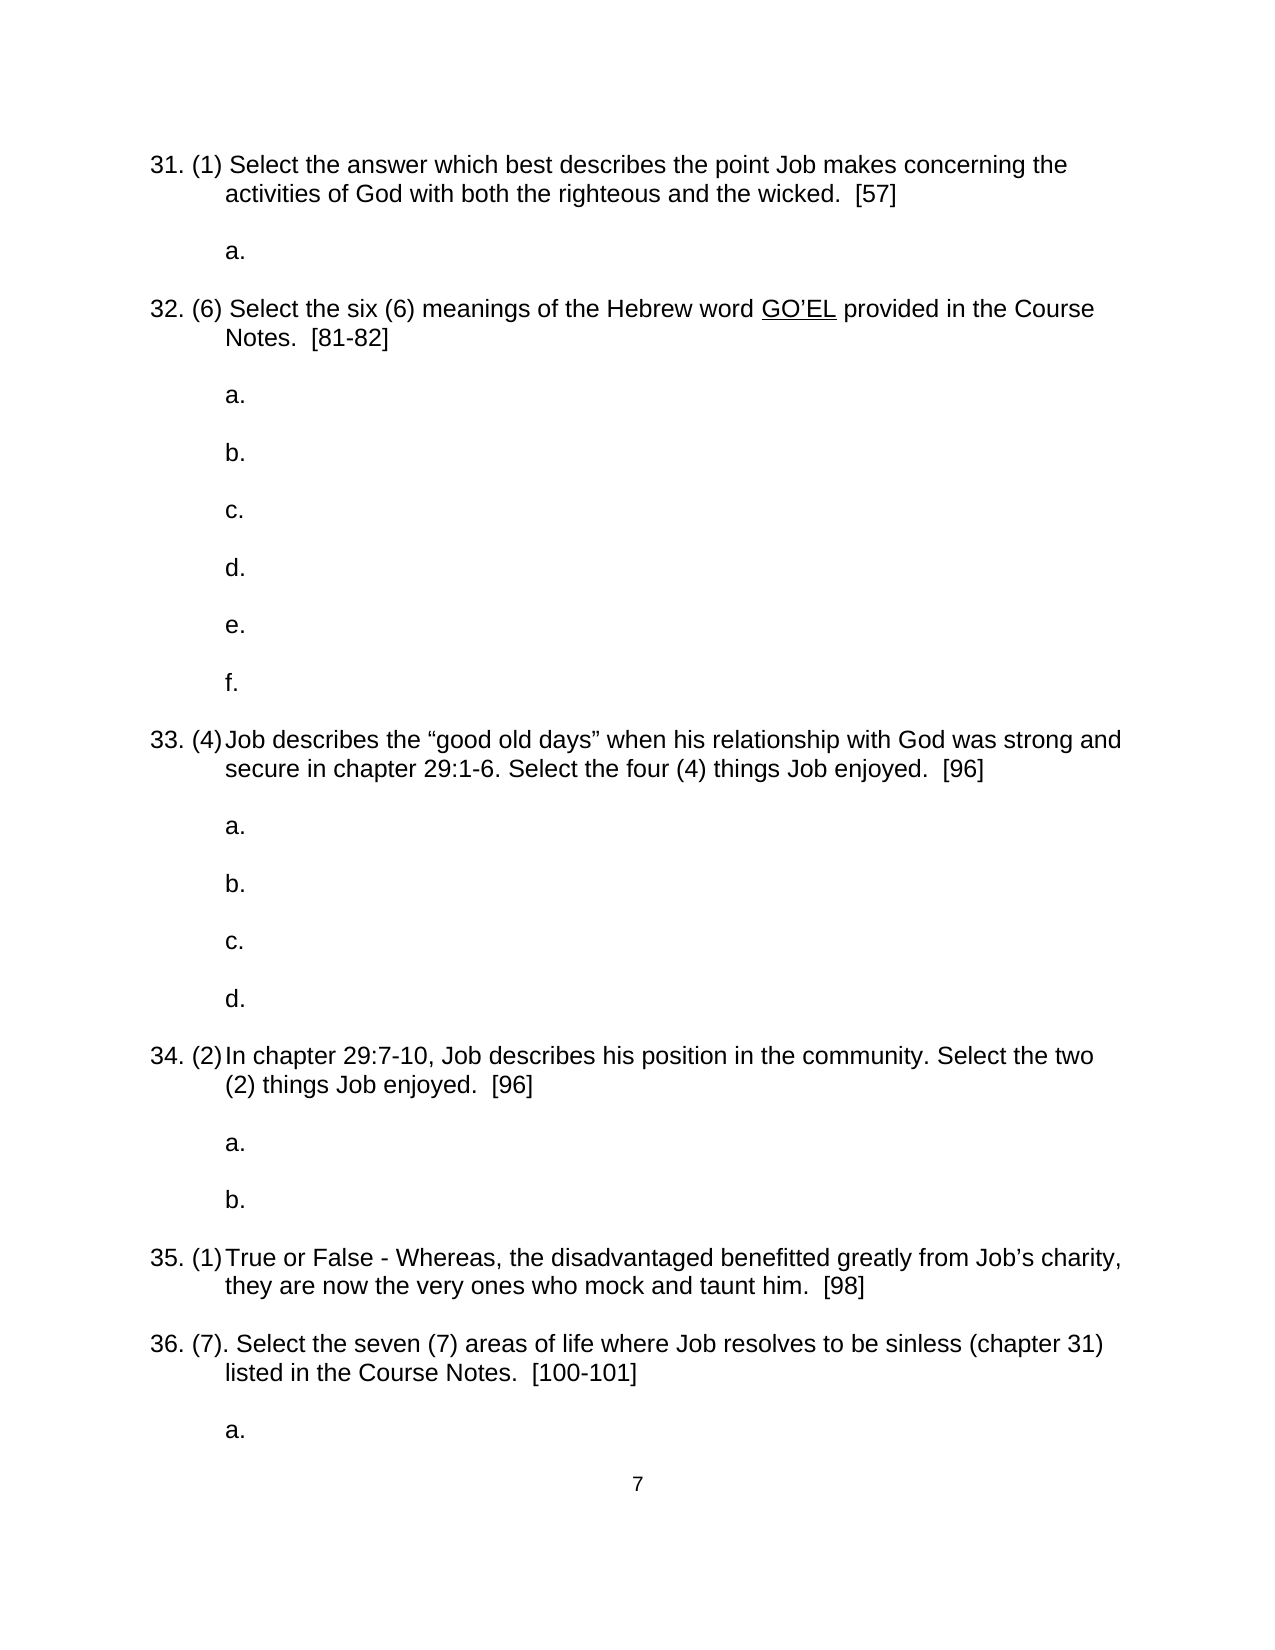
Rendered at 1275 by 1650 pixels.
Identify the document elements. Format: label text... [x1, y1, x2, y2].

text 33. (4) Job describes the “good old days” when his relationship with God was strong and secure in chapter 29:1-6. Select the four (4) things Job enjoyed. [96] [150, 725, 1125, 782]
text 32. (6) Select the six (6) meanings of the Hebrew word GO’EL provided in the Course Notes. [81-82] [150, 294, 1125, 351]
text a. [225, 1415, 1125, 1444]
text c. [225, 926, 1125, 955]
text b. [150, 1185, 1125, 1214]
text d. [225, 984, 1125, 1012]
text b. [150, 437, 1125, 466]
text d. [150, 552, 1125, 581]
text b. [225, 869, 1125, 897]
text a. [150, 236, 1125, 265]
text c. [150, 495, 1125, 524]
text a. [150, 380, 1125, 409]
text 34. (2) In chapter 29:7-10, Job describes his position in the community. Select the two (2) things Job enjoyed. [96] [150, 1041, 1125, 1099]
text a. [150, 1127, 1125, 1156]
text 35. (1) True or False - Whereas, the disadvantaged benefitted greatly from Job’s charity, they are now the very ones who mock and taunt him. [98] [150, 1242, 1125, 1300]
text f. [150, 667, 1125, 696]
text a. [225, 811, 1125, 840]
text 36. (7). Select the seven (7) areas of life where Job resolves to be sinless (chapter 31) listed in the Course Notes. [100-101] [150, 1329, 1125, 1386]
text 31. (1) Select the answer which best describes the point Job makes concerning the activities of God with both the righteous and the wicked. [57] [150, 150, 1125, 207]
text e. [150, 610, 1125, 639]
